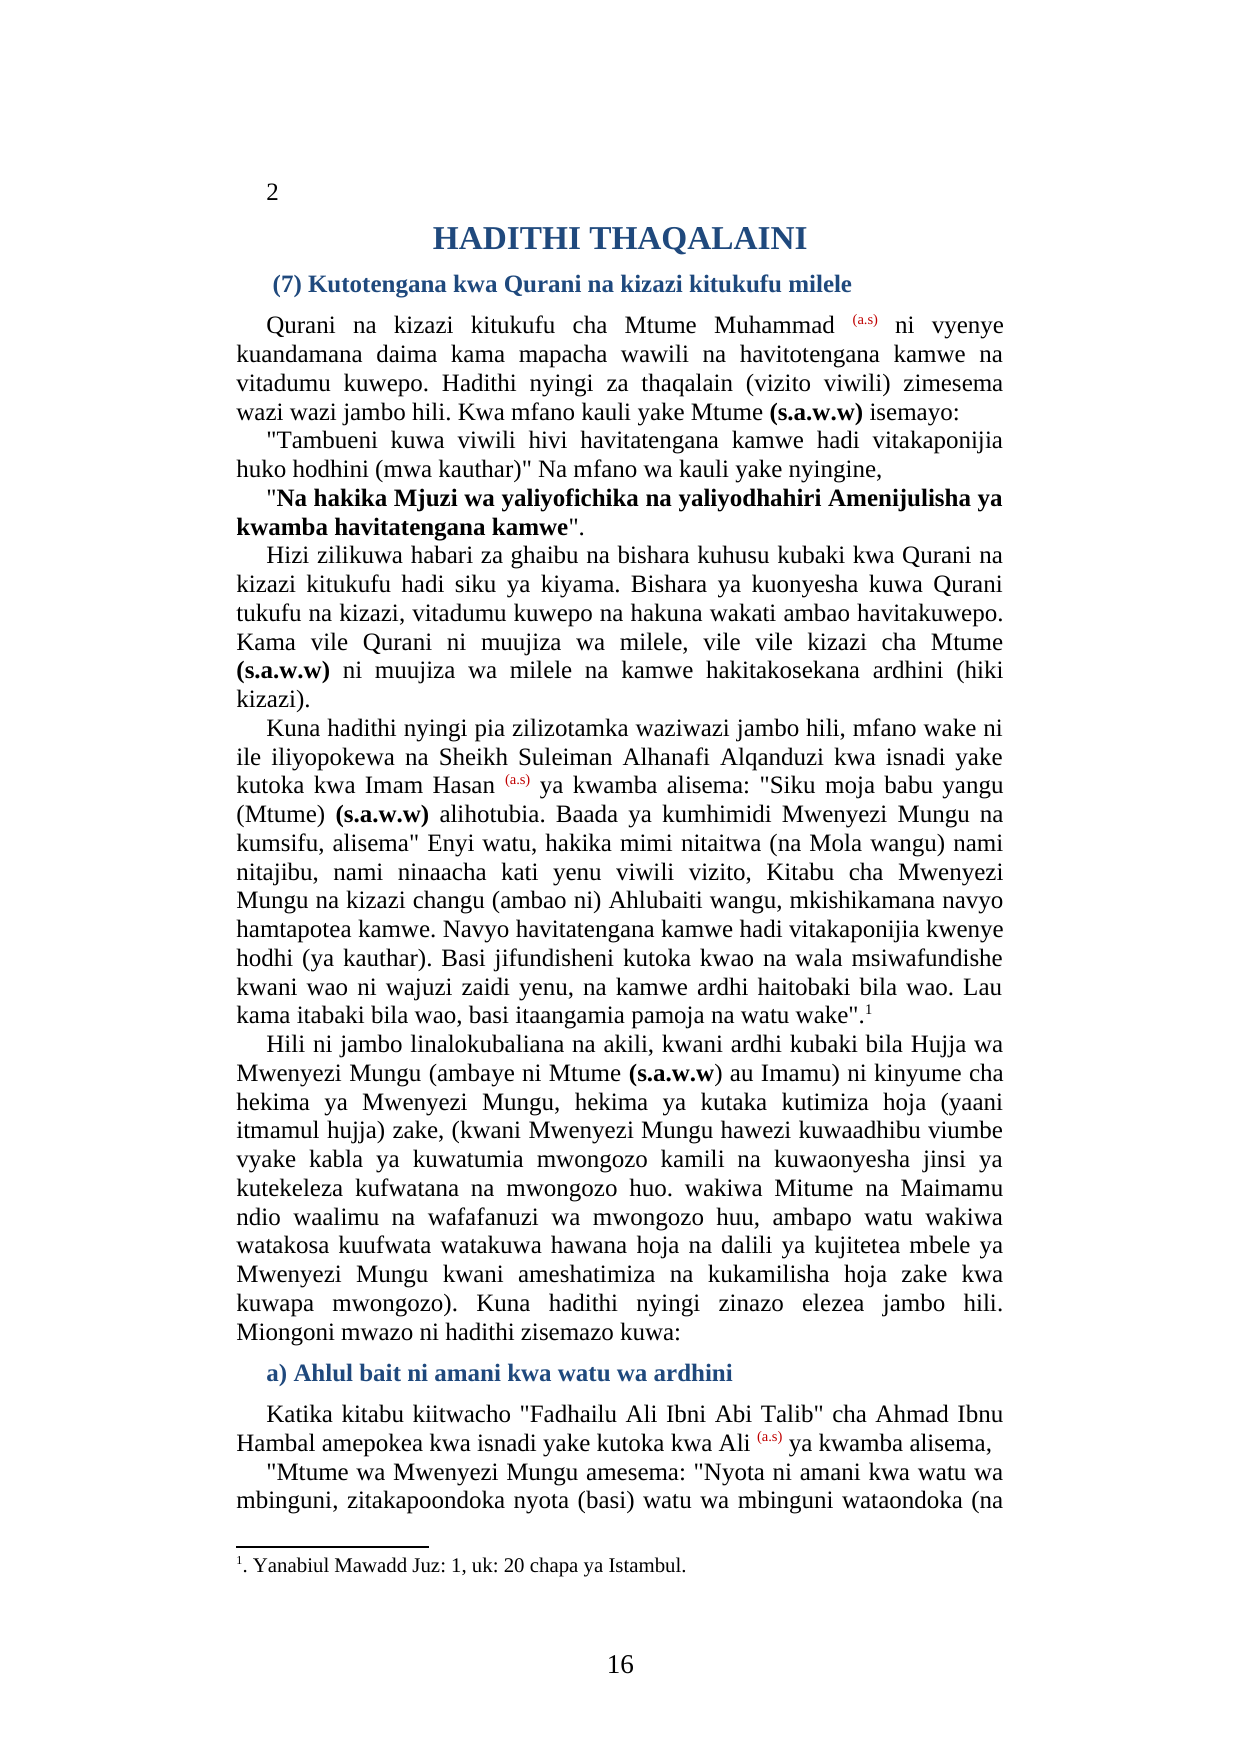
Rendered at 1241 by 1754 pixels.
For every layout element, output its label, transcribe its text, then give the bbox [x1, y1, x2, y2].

text Katika kitabu kiitwacho "Fadhailu Ali Ibni Abi Talib" cha Ahmad Ibnu Hambal amepokea kwa isnadi yake kutoka kwa Ali (a.s) ya kwamba alisema, [236, 1399, 1004, 1457]
text "Na hakika Mjuzi wa yaliyofichika na yaliyodhahiri Amenijulisha ya kwamba havitatengana kamwe". [236, 483, 1004, 541]
text Qurani na kizazi kitukufu cha Mtume Muhammad (a.s) ni vyenye kuandamana daima kama mapacha wawili na havitotengana kamwe na vitadumu kuwepo. Hadithi nyingi za thaqalain (vizito viwili) zimesema wazi wazi jambo hili. Kwa mfano kauli yake Mtume (s.a.w.w) isemayo: [236, 311, 1004, 426]
subtitle HADITHI THAQALAINI [236, 218, 1004, 257]
text Kuna hadithi nyingi pia zilizotamka waziwazi jambo hili, mfano wake ni ile iliyopokewa na Sheikh Suleiman Alhanafi Alqanduzi kwa isnadi yake kutoka kwa Imam Hasan (a.s) ya kwamba alisema: "Siku moja babu yangu (Mtume) (s.a.w.w) alihotubia. Baada ya kumhimidi Mwenyezi Mungu na kumsifu, alisema" Enyi watu, hakika mimi nitaitwa (na Mola wangu) nami nitajibu, nami ninaacha kati yenu viwili vizito, Kitabu cha Mwenyezi Mungu na kizazi changu (ambao ni) Ahlubaiti wangu, mkishikamana navyo hamtapotea kamwe. Navyo havitatengana kamwe hadi vitakaponijia kwenye hodhi (ya kauthar). Basi jifundisheni kutoka kwao na wala msiwafundishe kwani wao ni wajuzi zaidi yenu, na kamwe ardhi haitobaki bila wao. Lau kama itabaki bila wao, basi itaangamia pamoja na watu wake". [236, 713, 1004, 1029]
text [236, 1457, 1004, 1514]
text "Tambueni kuwa viwili hivi havitatengana kamwe hadi vitakaponijia huko hodhini (mwa kauthar)" Na mfano wa kauli yake nyingine, [236, 426, 1004, 483]
subtitle a) Ahlul bait ni amani kwa watu wa ardhini [236, 1358, 1004, 1387]
subtitle (7) Kutotengana kwa Qurani na kizazi kitukufu milele [236, 269, 1004, 298]
text 2 [236, 177, 1004, 206]
text Hizi zilikuwa habari za ghaibu na bishara kuhusu kubaki kwa Qurani na kizazi kitukufu hadi siku ya kiyama. Bishara ya kuonyesha kuwa Qurani tukufu na kizazi, vitadumu kuwepo na hakuna wakati ambao havitakuwepo. Kama vile Qurani ni muujiza wa milele, vile vile kizazi cha Mtume (s.a.w.w) ni muujiza wa milele na kamwe hakitakosekana ardhini (hiki kizazi). [236, 541, 1004, 713]
text Hili ni jambo linalokubaliana na akili, kwani ardhi kubaki bila Hujja wa Mwenyezi Mungu (ambaye ni Mtume (s.a.w.w) au Imamu) ni kinyume cha hekima ya Mwenyezi Mungu, hekima ya kutaka kutimiza hoja (yaani itmamul hujja) zake, (kwani Mwenyezi Mungu hawezi kuwaadhibu viumbe vyake kabla ya kuwatumia mwongozo kamili na kuwaonyesha jinsi ya kutekeleza kufwatana na mwongozo huo. wakiwa Mitume na Maimamu ndio waalimu na wafafanuzi wa mwongozo huu, ambapo watu wakiwa watakosa kuufwata watakuwa hawana hoja na dalili ya kujitetea mbele ya Mwenyezi Mungu kwani ameshatimiza na kukamilisha hoja zake kwa kuwapa mwongozo). Kuna hadithi nyingi zinazo elezea jambo hili. Miongoni mwazo ni hadithi zisemazo kuwa: [236, 1029, 1004, 1346]
